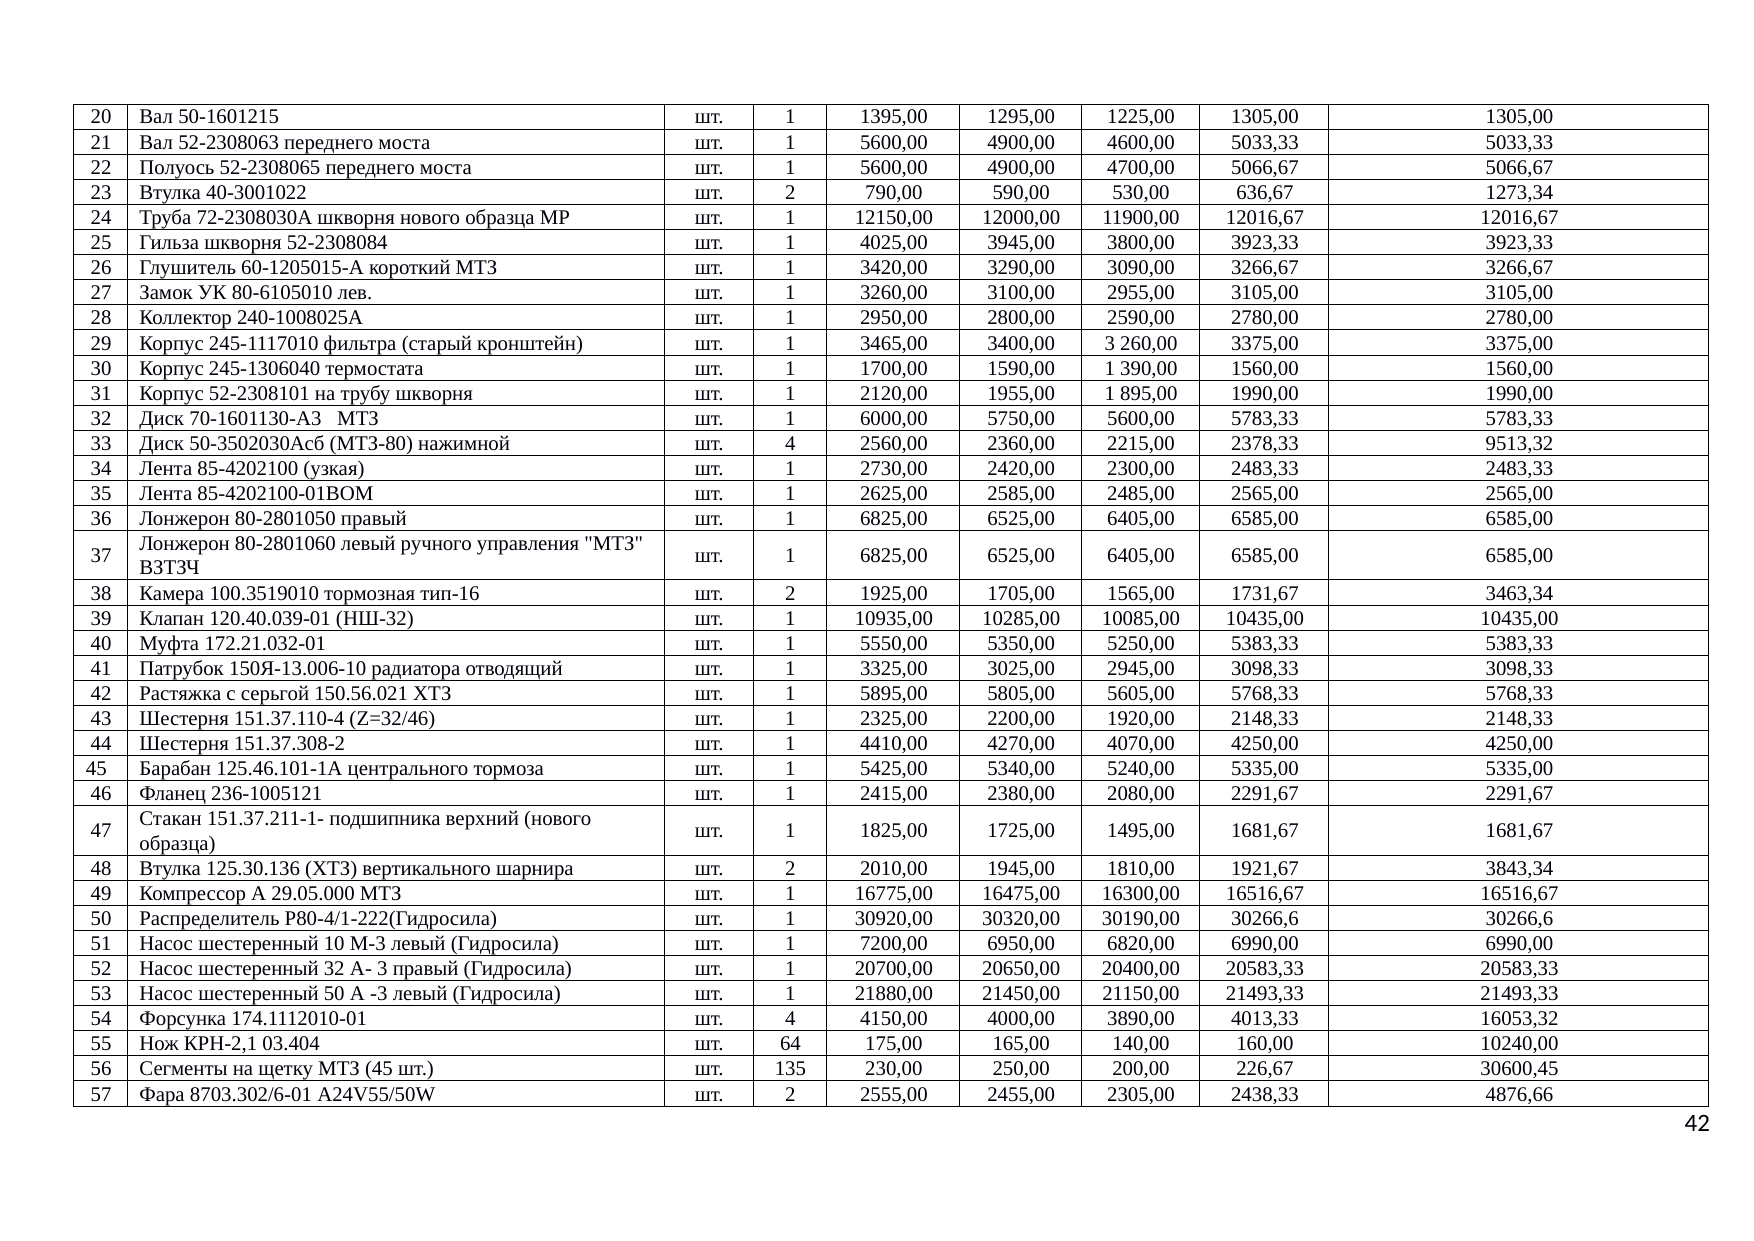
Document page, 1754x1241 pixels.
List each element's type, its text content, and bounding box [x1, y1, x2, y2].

table_cell шт. [665, 305, 753, 329]
table_cell 4700,00 [1082, 155, 1199, 179]
table_cell 29 [74, 330, 127, 354]
table_cell Компрессор А 29.05.000 МТЗ [128, 881, 664, 905]
table_cell 10935,00 [827, 606, 959, 629]
table_cell 21150,00 [1082, 981, 1199, 1005]
table_cell 5783,33 [1329, 406, 1708, 430]
table_cell 250,00 [960, 1056, 1081, 1080]
table_cell Шестерня 151.37.308-2 [128, 731, 664, 755]
table_cell 2360,00 [960, 431, 1081, 455]
table_cell 23 [74, 180, 127, 204]
table_cell 2483,33 [1329, 456, 1708, 480]
table_cell Насос шестеренный 10 М-3 левый (Гидросила) [128, 931, 664, 955]
table_cell 2455,00 [960, 1081, 1081, 1106]
table_cell Гильза шкворня 52-2308084 [128, 230, 664, 254]
table_cell 2625,00 [827, 481, 959, 505]
table_cell 10240,00 [1329, 1031, 1708, 1055]
table_cell 1705,00 [960, 580, 1081, 604]
table_cell 2 [754, 1081, 826, 1106]
table_cell 1 [754, 731, 826, 755]
table_cell 5383,33 [1200, 631, 1328, 655]
table_cell шт. [665, 381, 753, 405]
table_cell 1225,00 [1082, 105, 1199, 128]
table_cell 1305,00 [1329, 105, 1708, 128]
table_cell 20700,00 [827, 956, 959, 980]
table_cell 2325,00 [827, 706, 959, 730]
table_cell 20583,33 [1200, 956, 1328, 980]
table_cell 21493,33 [1329, 981, 1708, 1005]
table_cell Шестерня 151.37.110-4 (Z=32/46) [128, 706, 664, 730]
table_cell 1 [754, 330, 826, 354]
table_cell 20583,33 [1329, 956, 1708, 980]
table_cell 1 [754, 280, 826, 304]
table_cell 16053,32 [1329, 1006, 1708, 1030]
table_cell шт. [665, 981, 753, 1005]
table_cell 10435,00 [1200, 606, 1328, 629]
table_cell 4900,00 [960, 155, 1081, 179]
table_cell 1825,00 [827, 806, 959, 854]
table_cell 5340,00 [960, 756, 1081, 780]
table_cell 1 [754, 931, 826, 955]
table_cell 2 [754, 580, 826, 604]
table_cell 3266,67 [1329, 255, 1708, 279]
table_cell 2148,33 [1329, 706, 1708, 730]
table_cell 1 [754, 406, 826, 430]
table_cell 1273,34 [1329, 180, 1708, 204]
table_cell 530,00 [1082, 180, 1199, 204]
table_cell 10285,00 [960, 606, 1081, 629]
table_cell 3290,00 [960, 255, 1081, 279]
table_cell шт. [665, 155, 753, 179]
table_cell 3098,33 [1329, 656, 1708, 680]
table_cell 1 390,00 [1082, 356, 1199, 379]
table_cell 1295,00 [960, 105, 1081, 128]
table_cell 6990,00 [1329, 931, 1708, 955]
table_cell 5600,00 [1082, 406, 1199, 430]
table_cell шт. [665, 781, 753, 805]
table_cell 6585,00 [1329, 531, 1708, 579]
table_cell 1925,00 [827, 580, 959, 604]
table_cell 1590,00 [960, 356, 1081, 379]
table_cell 3375,00 [1329, 330, 1708, 354]
table_cell 1565,00 [1082, 580, 1199, 604]
table_cell 140,00 [1082, 1031, 1199, 1055]
table_cell 790,00 [827, 180, 959, 204]
table_cell 39 [74, 606, 127, 629]
table_cell Фара 8703.302/6-01 A24V55/50W [128, 1081, 664, 1106]
table_cell 52 [74, 956, 127, 980]
table_cell Муфта 172.21.032-01 [128, 631, 664, 655]
table_cell 1700,00 [827, 356, 959, 379]
table_cell 37 [74, 531, 127, 579]
table_cell 51 [74, 931, 127, 955]
table_cell 5550,00 [827, 631, 959, 655]
table_cell Полуось 52-2308065 переднего моста [128, 155, 664, 179]
table_cell Лонжерон 80-2801050 правый [128, 506, 664, 530]
table_cell Стакан 151.37.211-1- подшипника верхний (нового образца) [128, 806, 664, 854]
table_cell 42 [74, 681, 127, 705]
table_cell 5768,33 [1329, 681, 1708, 705]
table_cell 6000,00 [827, 406, 959, 430]
table_cell Форсунка 174.1112010-01 [128, 1006, 664, 1030]
table_cell 53 [74, 981, 127, 1005]
table_cell 26 [74, 255, 127, 279]
table_cell 2415,00 [827, 781, 959, 805]
table_cell 54 [74, 1006, 127, 1030]
table_cell шт. [665, 431, 753, 455]
table_cell 4600,00 [1082, 130, 1199, 154]
table_cell 1 [754, 631, 826, 655]
table_cell 3945,00 [960, 230, 1081, 254]
table_cell 5066,67 [1329, 155, 1708, 179]
table_cell 1305,00 [1200, 105, 1328, 128]
table_cell 1 [754, 155, 826, 179]
table_cell 4070,00 [1082, 731, 1199, 755]
table_cell 2945,00 [1082, 656, 1199, 680]
table_cell 12016,67 [1200, 205, 1328, 229]
table_cell 33 [74, 431, 127, 455]
table_cell 31 [74, 381, 127, 405]
table_cell 2483,33 [1200, 456, 1328, 480]
table_cell 1921,67 [1200, 856, 1328, 879]
table_cell Клапан 120.40.039-01 (НШ-32) [128, 606, 664, 629]
table_cell 35 [74, 481, 127, 505]
table_cell шт. [665, 631, 753, 655]
table_cell шт. [665, 280, 753, 304]
table_cell шт. [665, 956, 753, 980]
table_cell 47 [74, 806, 127, 854]
table_cell 1990,00 [1329, 381, 1708, 405]
table_cell 1 [754, 481, 826, 505]
table_cell 3325,00 [827, 656, 959, 680]
table_cell 1495,00 [1082, 806, 1199, 854]
table_cell 3843,34 [1329, 856, 1708, 879]
table_cell 21880,00 [827, 981, 959, 1005]
table_cell шт. [665, 656, 753, 680]
table_cell Корпус 245-1117010 фильтра (старый кронштейн) [128, 330, 664, 354]
table_cell шт. [665, 606, 753, 629]
table_cell 50 [74, 906, 127, 930]
table_cell 2780,00 [1329, 305, 1708, 329]
table_cell 2200,00 [960, 706, 1081, 730]
table_cell 4900,00 [960, 130, 1081, 154]
table_cell 2780,00 [1200, 305, 1328, 329]
table_cell 27 [74, 280, 127, 304]
table_cell 2565,00 [1329, 481, 1708, 505]
table_cell 4013,33 [1200, 1006, 1328, 1030]
table_cell 5066,67 [1200, 155, 1328, 179]
table_cell Лонжерон 80-2801060 левый ручного управления "МТЗ" ВЗТЗЧ [128, 531, 664, 579]
table_cell 2950,00 [827, 305, 959, 329]
table_cell 5600,00 [827, 155, 959, 179]
table_cell шт. [665, 230, 753, 254]
table_cell Труба 72-2308030А шкворня нового образца МР [128, 205, 664, 229]
table_cell 6525,00 [960, 506, 1081, 530]
table_cell шт. [665, 881, 753, 905]
table_cell 2010,00 [827, 856, 959, 879]
table_cell Камера 100.3519010 тормозная тип-16 [128, 580, 664, 604]
table_cell Сегменты на щетку МТЗ (45 шт.) [128, 1056, 664, 1080]
table_cell шт. [665, 756, 753, 780]
table_cell Корпус 245-1306040 термостата [128, 356, 664, 379]
table_cell 1 [754, 230, 826, 254]
table_cell 30266,6 [1329, 906, 1708, 930]
table_cell 6820,00 [1082, 931, 1199, 955]
table_cell 4270,00 [960, 731, 1081, 755]
table_cell 3890,00 [1082, 1006, 1199, 1030]
table_cell 1990,00 [1200, 381, 1328, 405]
table_cell Патрубок 150Я-13.006-10 радиатора отводящий [128, 656, 664, 680]
table_cell 30320,00 [960, 906, 1081, 930]
table_cell 20650,00 [960, 956, 1081, 980]
table_cell 5250,00 [1082, 631, 1199, 655]
table_cell 1 [754, 881, 826, 905]
table_cell 40 [74, 631, 127, 655]
table_cell 30920,00 [827, 906, 959, 930]
table_cell Вал 52-2308063 переднего моста [128, 130, 664, 154]
table_cell 2565,00 [1200, 481, 1328, 505]
table_cell 3 260,00 [1082, 330, 1199, 354]
table_cell 1 [754, 506, 826, 530]
table_cell 12000,00 [960, 205, 1081, 229]
table_cell 3923,33 [1329, 230, 1708, 254]
table_cell шт. [665, 856, 753, 879]
table_cell 1681,67 [1329, 806, 1708, 854]
table_cell шт. [665, 931, 753, 955]
table_cell 1395,00 [827, 105, 959, 128]
table_cell 2730,00 [827, 456, 959, 480]
table_cell 3105,00 [1329, 280, 1708, 304]
table_cell шт. [665, 130, 753, 154]
table_cell 2080,00 [1082, 781, 1199, 805]
table_cell 5033,33 [1329, 130, 1708, 154]
table_cell 2380,00 [960, 781, 1081, 805]
table_cell 3100,00 [960, 280, 1081, 304]
table_cell 636,67 [1200, 180, 1328, 204]
table_cell 5425,00 [827, 756, 959, 780]
table_cell шт. [665, 1081, 753, 1106]
table_cell шт. [665, 506, 753, 530]
table_cell 4150,00 [827, 1006, 959, 1030]
table_cell 1 [754, 255, 826, 279]
table_cell 3923,33 [1200, 230, 1328, 254]
table_cell 16300,00 [1082, 881, 1199, 905]
table_cell Втулка 125.30.136 (ХТЗ) вертикального шарнира [128, 856, 664, 879]
table_cell 1955,00 [960, 381, 1081, 405]
table_cell 30600,45 [1329, 1056, 1708, 1080]
table_cell 21450,00 [960, 981, 1081, 1005]
table_cell Насос шестеренный 50 А -3 левый (Гидросила) [128, 981, 664, 1005]
table_cell 4410,00 [827, 731, 959, 755]
table_cell 1 [754, 606, 826, 629]
table_cell 43 [74, 706, 127, 730]
table_cell 6585,00 [1200, 506, 1328, 530]
table_cell 590,00 [960, 180, 1081, 204]
table_cell 2300,00 [1082, 456, 1199, 480]
table_cell 57 [74, 1081, 127, 1106]
table_cell 6405,00 [1082, 506, 1199, 530]
table_cell Втулка 40-3001022 [128, 180, 664, 204]
table_cell 55 [74, 1031, 127, 1055]
table_cell 41 [74, 656, 127, 680]
table_cell шт. [665, 806, 753, 854]
table_cell 5750,00 [960, 406, 1081, 430]
table_cell Диск 70-1601130-А3 МТЗ [128, 406, 664, 430]
table_cell 5033,33 [1200, 130, 1328, 154]
table_cell 1681,67 [1200, 806, 1328, 854]
table_cell Замок УК 80-6105010 лев. [128, 280, 664, 304]
table_cell 6405,00 [1082, 531, 1199, 579]
table_cell 4000,00 [960, 1006, 1081, 1030]
table_cell 1 [754, 381, 826, 405]
table_cell 11900,00 [1082, 205, 1199, 229]
table_cell 175,00 [827, 1031, 959, 1055]
table_cell шт. [665, 330, 753, 354]
table_cell 3463,34 [1329, 580, 1708, 604]
table_cell шт. [665, 456, 753, 480]
table_cell 1 [754, 706, 826, 730]
table_cell 5895,00 [827, 681, 959, 705]
table_cell Нож КРН-2,1 03.404 [128, 1031, 664, 1055]
table_cell 1 [754, 781, 826, 805]
table_cell шт. [665, 1006, 753, 1030]
table_cell 2560,00 [827, 431, 959, 455]
table_cell 226,67 [1200, 1056, 1328, 1080]
table_cell 2291,67 [1329, 781, 1708, 805]
table_cell 1 [754, 906, 826, 930]
table_cell 6990,00 [1200, 931, 1328, 955]
table_cell 6950,00 [960, 931, 1081, 955]
table_cell 1 [754, 130, 826, 154]
table_cell 2291,67 [1200, 781, 1328, 805]
table_cell 1 [754, 681, 826, 705]
table_cell шт. [665, 681, 753, 705]
table_cell Фланец 236-1005121 [128, 781, 664, 805]
table_cell 21 [74, 130, 127, 154]
table_cell 3800,00 [1082, 230, 1199, 254]
table_cell 1 [754, 531, 826, 579]
table_cell 1920,00 [1082, 706, 1199, 730]
table_cell 6525,00 [960, 531, 1081, 579]
table_cell 38 [74, 580, 127, 604]
table_cell шт. [665, 731, 753, 755]
table_cell 25 [74, 230, 127, 254]
table_cell 30266,6 [1200, 906, 1328, 930]
table_cell шт. [665, 1056, 753, 1080]
table_cell 16516,67 [1200, 881, 1328, 905]
table_cell 2800,00 [960, 305, 1081, 329]
table_cell 9513,32 [1329, 431, 1708, 455]
table_cell Растяжка с серьгой 150.56.021 ХТЗ [128, 681, 664, 705]
table_cell 7200,00 [827, 931, 959, 955]
table_cell 4250,00 [1329, 731, 1708, 755]
table_cell 1 [754, 205, 826, 229]
table_cell 1945,00 [960, 856, 1081, 879]
table_cell 1725,00 [960, 806, 1081, 854]
table_cell 3266,67 [1200, 255, 1328, 279]
table_cell 3025,00 [960, 656, 1081, 680]
table_cell шт. [665, 105, 753, 128]
table_cell 20 [74, 105, 127, 128]
table_cell 22 [74, 155, 127, 179]
table_cell 1810,00 [1082, 856, 1199, 879]
table_cell 3375,00 [1200, 330, 1328, 354]
table_cell 34 [74, 456, 127, 480]
table_cell 5768,33 [1200, 681, 1328, 705]
table_cell 200,00 [1082, 1056, 1199, 1080]
table_cell 230,00 [827, 1056, 959, 1080]
table_cell 49 [74, 881, 127, 905]
table_cell 2590,00 [1082, 305, 1199, 329]
table_cell 4250,00 [1200, 731, 1328, 755]
table_cell 45 [74, 756, 127, 780]
table_cell 6825,00 [827, 531, 959, 579]
table_cell Диск 50-3502030Асб (МТЗ-80) нажимной [128, 431, 664, 455]
table_cell шт. [665, 906, 753, 930]
table_cell 6585,00 [1200, 531, 1328, 579]
table_cell 1 [754, 656, 826, 680]
table_cell Распределитель Р80-4/1-222(Гидросила) [128, 906, 664, 930]
table_cell 5783,33 [1200, 406, 1328, 430]
table_cell 4 [754, 1006, 826, 1030]
table_cell 2420,00 [960, 456, 1081, 480]
table_cell Корпус 52-2308101 на трубу шкворня [128, 381, 664, 405]
table_cell 30190,00 [1082, 906, 1199, 930]
table_cell 5350,00 [960, 631, 1081, 655]
table_cell 2555,00 [827, 1081, 959, 1106]
table_cell 5335,00 [1200, 756, 1328, 780]
table_cell 10085,00 [1082, 606, 1199, 629]
table_cell 2148,33 [1200, 706, 1328, 730]
table_cell 165,00 [960, 1031, 1081, 1055]
table_cell 4 [754, 431, 826, 455]
table_cell 5240,00 [1082, 756, 1199, 780]
table_cell 2 [754, 856, 826, 879]
table_cell шт. [665, 255, 753, 279]
table_cell 3090,00 [1082, 255, 1199, 279]
table_cell шт. [665, 205, 753, 229]
table_cell Лента 85-4202100-01ВОМ [128, 481, 664, 505]
table_cell 1 [754, 305, 826, 329]
table_cell 1731,67 [1200, 580, 1328, 604]
table_cell шт. [665, 481, 753, 505]
table_cell 1 895,00 [1082, 381, 1199, 405]
table_cell 30 [74, 356, 127, 379]
table_cell 2305,00 [1082, 1081, 1199, 1106]
table_cell 21493,33 [1200, 981, 1328, 1005]
table_cell 1 [754, 956, 826, 980]
table_cell 5383,33 [1329, 631, 1708, 655]
table_cell 12016,67 [1329, 205, 1708, 229]
table_cell 2120,00 [827, 381, 959, 405]
table_cell 56 [74, 1056, 127, 1080]
table_cell Барабан 125.46.101-1А центрального тормоза [128, 756, 664, 780]
table_cell шт. [665, 1031, 753, 1055]
table_cell 135 [754, 1056, 826, 1080]
table_cell шт. [665, 580, 753, 604]
table_cell 16775,00 [827, 881, 959, 905]
table_cell 1560,00 [1200, 356, 1328, 379]
table_cell 3105,00 [1200, 280, 1328, 304]
table_cell 1 [754, 105, 826, 128]
table_cell 6825,00 [827, 506, 959, 530]
table_cell 1 [754, 456, 826, 480]
table_cell Вал 50-1601215 [128, 105, 664, 128]
table_cell 2 [754, 180, 826, 204]
table_cell шт. [665, 356, 753, 379]
table_cell 5335,00 [1329, 756, 1708, 780]
table_cell 3400,00 [960, 330, 1081, 354]
table_cell 48 [74, 856, 127, 879]
table_cell 2585,00 [960, 481, 1081, 505]
table_cell 16516,67 [1329, 881, 1708, 905]
table_cell 4876,66 [1329, 1081, 1708, 1106]
table_cell 5805,00 [960, 681, 1081, 705]
table_cell 1 [754, 756, 826, 780]
table_cell 3465,00 [827, 330, 959, 354]
table_cell 3098,33 [1200, 656, 1328, 680]
table_cell Насос шестеренный 32 А- 3 правый (Гидросила) [128, 956, 664, 980]
table_cell 3260,00 [827, 280, 959, 304]
table_cell 10435,00 [1329, 606, 1708, 629]
table_cell 160,00 [1200, 1031, 1328, 1055]
table_cell Коллектор 240-1008025А [128, 305, 664, 329]
table_cell 6585,00 [1329, 506, 1708, 530]
table_cell 5605,00 [1082, 681, 1199, 705]
table_cell 2485,00 [1082, 481, 1199, 505]
table_cell шт. [665, 180, 753, 204]
table_cell 3420,00 [827, 255, 959, 279]
table_cell 2215,00 [1082, 431, 1199, 455]
table_cell 32 [74, 406, 127, 430]
table_cell 1 [754, 356, 826, 379]
table_cell 46 [74, 781, 127, 805]
table_cell 44 [74, 731, 127, 755]
table_cell 12150,00 [827, 205, 959, 229]
table_cell Лента 85-4202100 (узкая) [128, 456, 664, 480]
table_cell 20400,00 [1082, 956, 1199, 980]
table_cell шт. [665, 531, 753, 579]
table_cell 1 [754, 806, 826, 854]
table_cell 4025,00 [827, 230, 959, 254]
table_cell 2378,33 [1200, 431, 1328, 455]
table_cell шт. [665, 406, 753, 430]
table_cell 1 [754, 981, 826, 1005]
table_cell 28 [74, 305, 127, 329]
table_cell 24 [74, 205, 127, 229]
table_cell Глушитель 60-1205015-А короткий МТЗ [128, 255, 664, 279]
table_cell 2438,33 [1200, 1081, 1328, 1106]
table_cell 1560,00 [1329, 356, 1708, 379]
table_cell шт. [665, 706, 753, 730]
table_cell 16475,00 [960, 881, 1081, 905]
table_cell 2955,00 [1082, 280, 1199, 304]
table_cell 64 [754, 1031, 826, 1055]
table_cell 5600,00 [827, 130, 959, 154]
